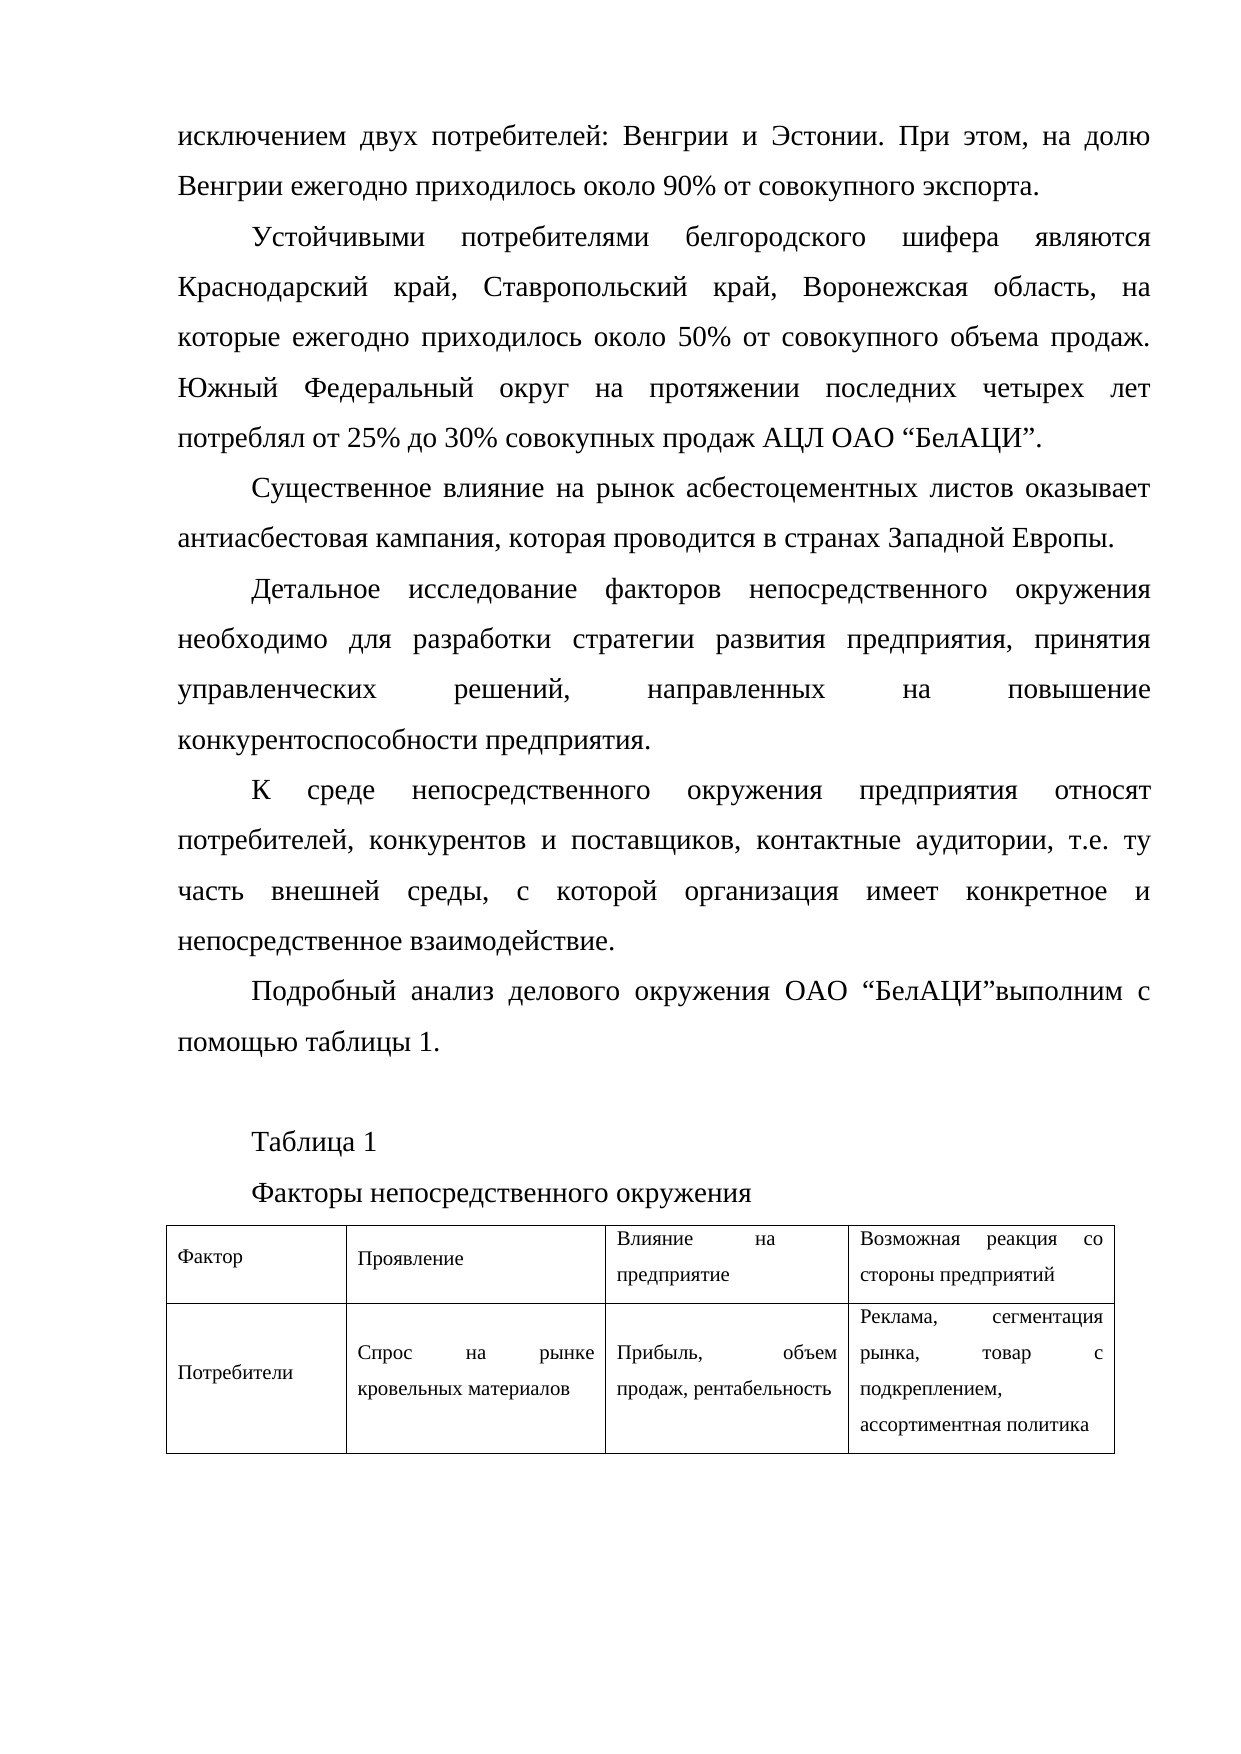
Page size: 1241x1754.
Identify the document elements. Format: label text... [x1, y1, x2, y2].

table_cell Реклама, сегментация рынка, товар с подкреплением, ассортиментная политика [849, 1304, 1114, 1453]
text Устойчивыми потребителями белгородского шифера являются Краснодарский край, Ставропольский край, Воронежская область, на которые ежегодно приходилось около 50% от совокупного объема продаж. Южный Федеральный округ на протяжении последних четырех лет потреблял от 25% до 30% совокупных продаж АЦЛ ОАО “БелАЦИ”. [177, 219, 1152, 453]
table_cell Спрос на рынке кровельных материалов [347, 1304, 605, 1453]
text Подробный анализ делового окружения ОАО “БелАЦИ”выполним с помощью таблицы 1. [177, 973, 1152, 1057]
text Детальное исследование факторов непосредственного окружения необходимо для разработки стратегии развития предприятия, принятия управленческих решений, направленных на повышение конкурентоспособности предприятия. [177, 571, 1152, 755]
text К среде непосредственного окружения предприятия относят потребителей, конкурентов и поставщиков, контактные аудитории, т.е. ту часть внешней среды, с которой организация имеет конкретное и непосредственное взаимодействие. [177, 772, 1152, 957]
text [177, 118, 1152, 202]
text Факторы непосредственного окружения [177, 1175, 1152, 1208]
table_cell Потребители [167, 1304, 346, 1453]
text Существенное влияние на рынок асбестоцементных листов оказывает антиасбестовая кампания, которая проводится в странах Западной Европы. [177, 470, 1152, 554]
table_cell Прибыль, объем продаж, рентабельность [606, 1304, 848, 1453]
table_header Фактор [167, 1226, 346, 1303]
text Таблица 1 [177, 1124, 1152, 1158]
table_header Возможная реакция со стороны предприятий [849, 1226, 1114, 1303]
table_header Проявление [347, 1226, 605, 1303]
table_header Влияние на предприятие [606, 1226, 848, 1303]
